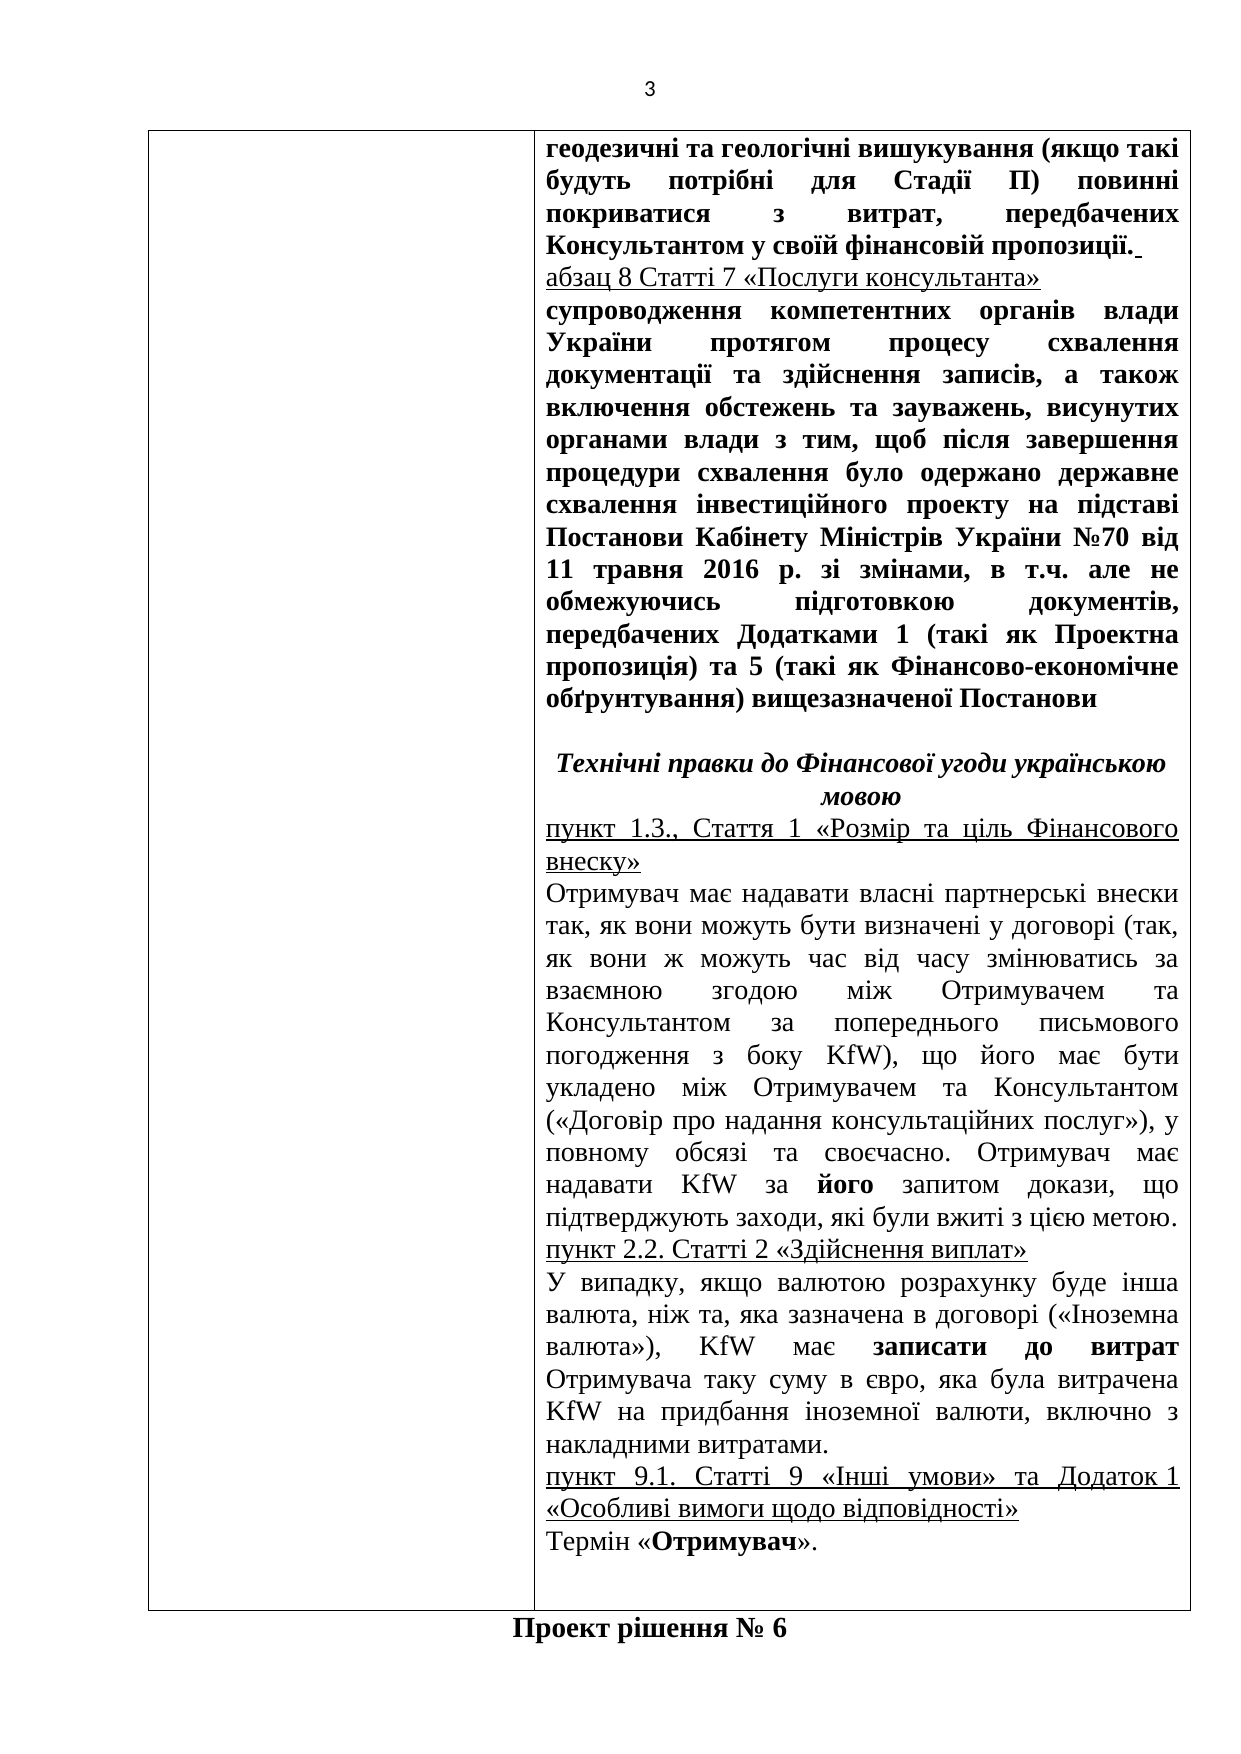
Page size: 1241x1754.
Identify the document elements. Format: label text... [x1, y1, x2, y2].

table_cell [535, 131, 1190, 1609]
text Проект рішення № 6 [148, 1611, 1152, 1644]
